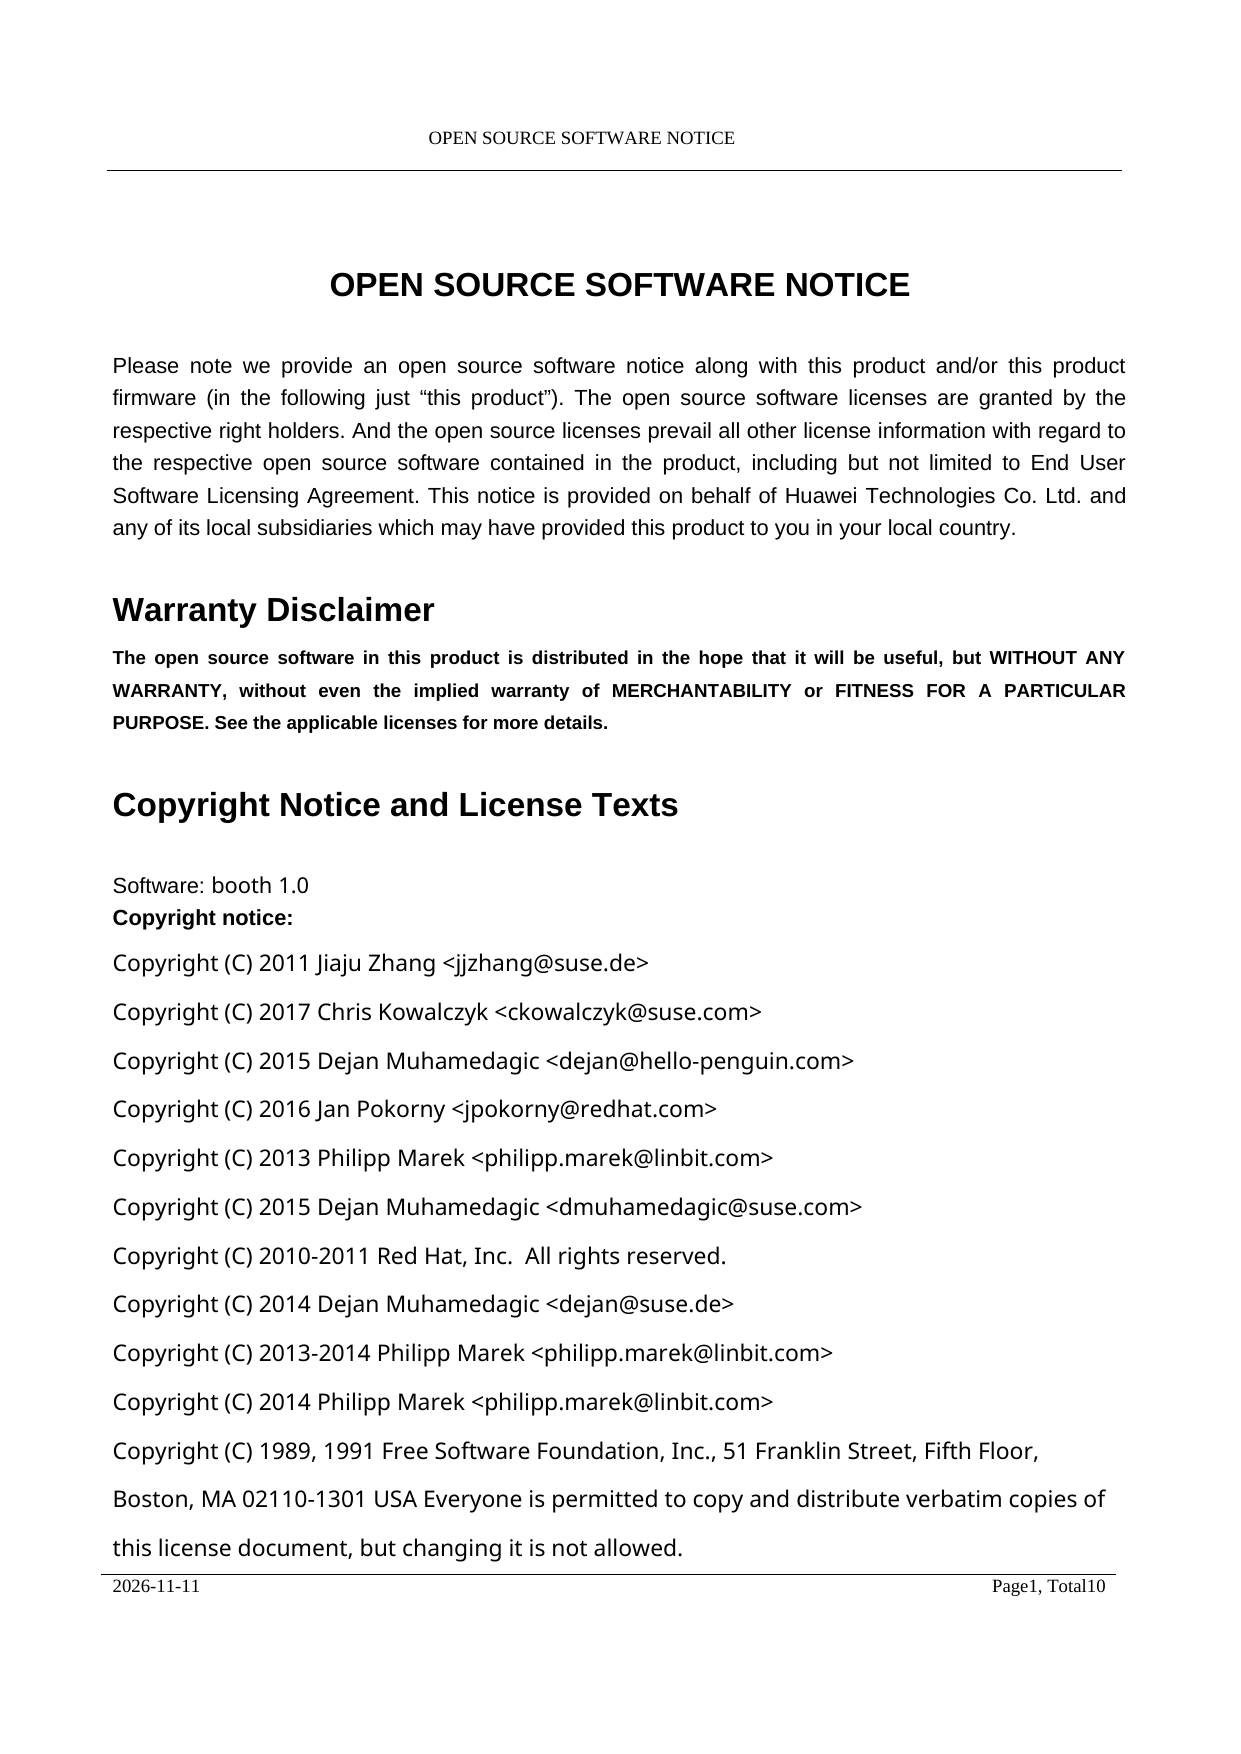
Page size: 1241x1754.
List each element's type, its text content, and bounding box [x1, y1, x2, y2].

text Copyright Notice and License Texts [112, 771, 1128, 836]
text The open source software in this product is distributed in the hope that it will be useful, but WITHOUT ANY WARRANTY, without even the implied warranty of MERCHANTABILITY or FITNESS FOR A PARTICULAR PURPOSE. See the applicable licenses for more details. [112, 641, 1128, 739]
text Copyright notice: [112, 901, 1128, 934]
text Software: booth 1.0 [112, 869, 1128, 901]
text Please note we provide an open source software notice along with this product and/or this product firmware (in the following just “this product”). The open source software licenses are granted by the respective right holders. And the open source licenses prevail all other license information with regard to the respective open source software contained in the product, including but not limited to End User Software Licensing Agreement. This notice is provided on behalf of Huawei Technologies Co. Ltd. and any of its local subsidiaries which may have provided this product to you in your local country. [112, 349, 1128, 544]
text OPEN SOURCE SOFTWARE NOTICE [112, 251, 1128, 316]
text Warranty Disclaimer [112, 576, 1128, 641]
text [112, 947, 1128, 1564]
